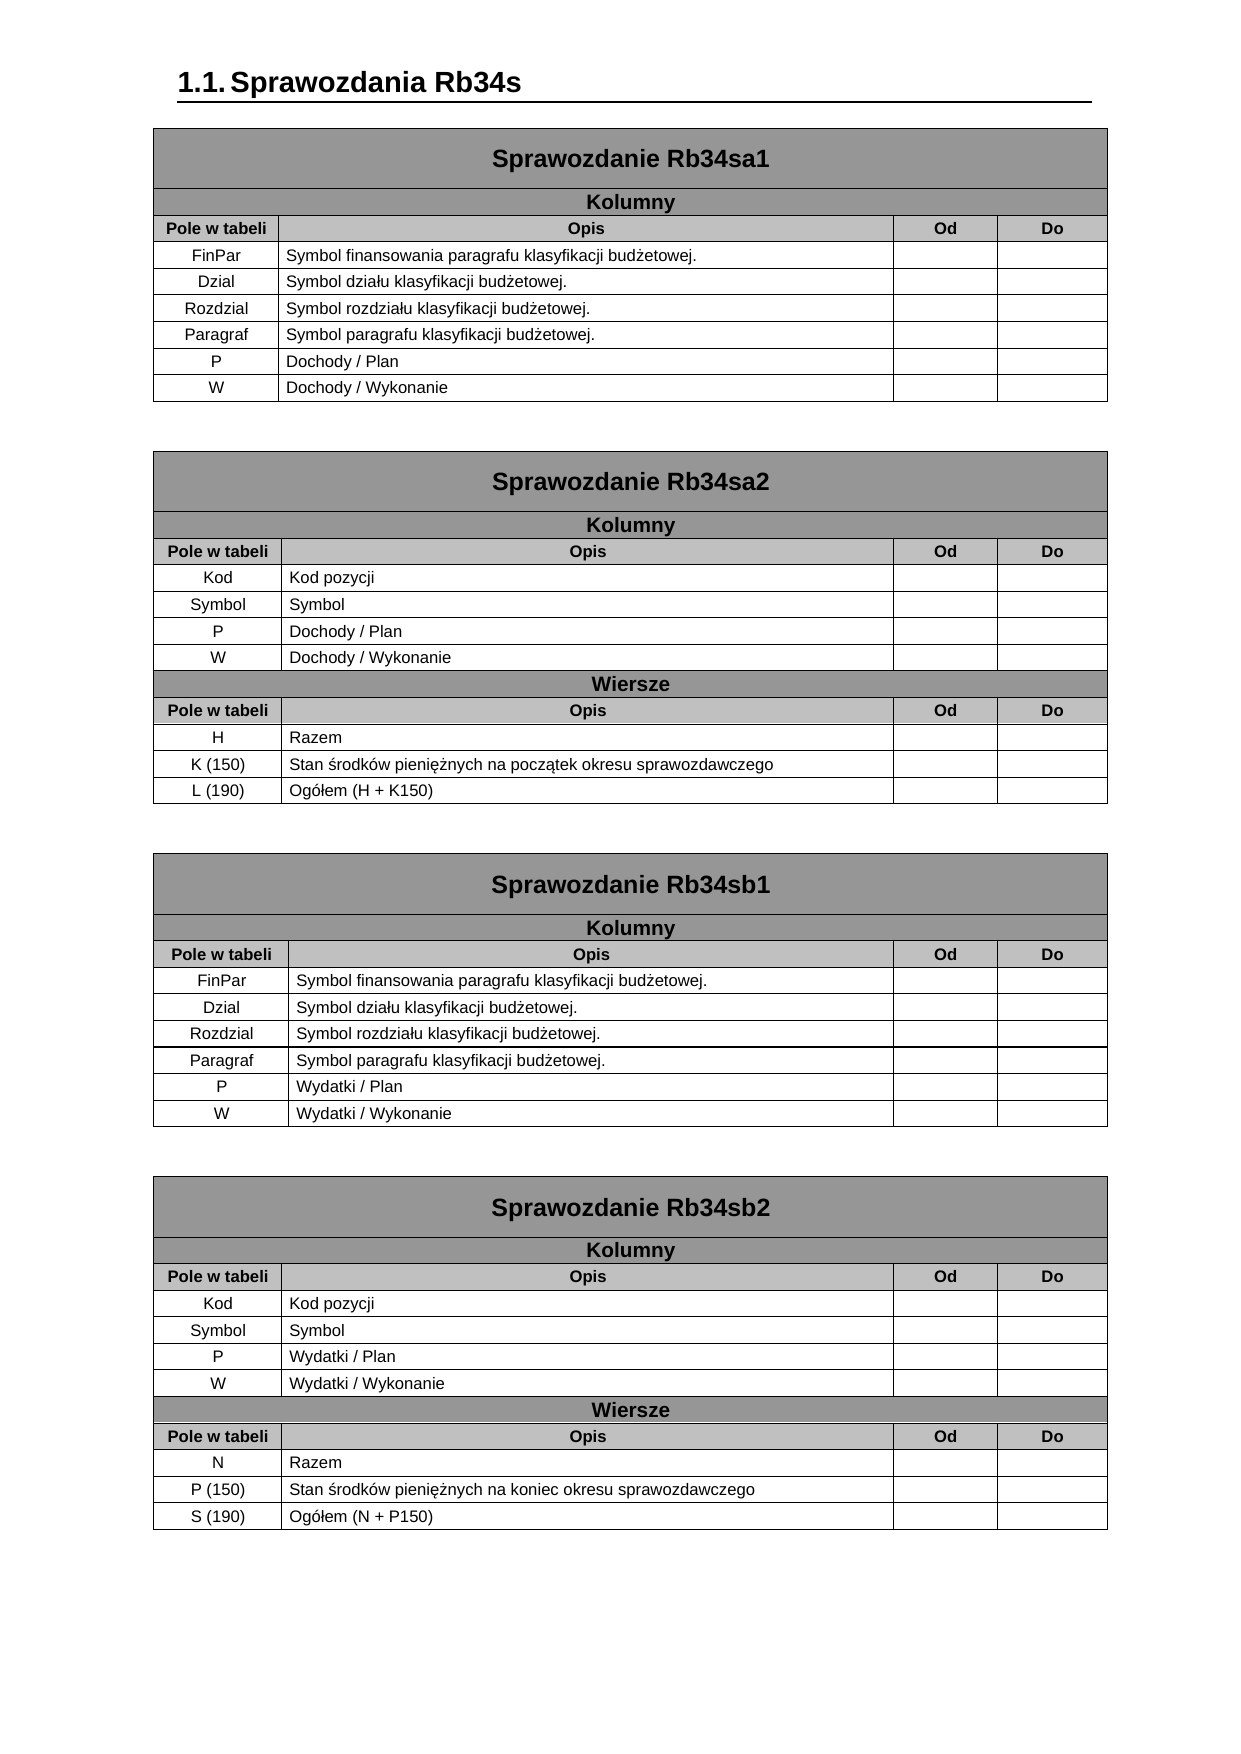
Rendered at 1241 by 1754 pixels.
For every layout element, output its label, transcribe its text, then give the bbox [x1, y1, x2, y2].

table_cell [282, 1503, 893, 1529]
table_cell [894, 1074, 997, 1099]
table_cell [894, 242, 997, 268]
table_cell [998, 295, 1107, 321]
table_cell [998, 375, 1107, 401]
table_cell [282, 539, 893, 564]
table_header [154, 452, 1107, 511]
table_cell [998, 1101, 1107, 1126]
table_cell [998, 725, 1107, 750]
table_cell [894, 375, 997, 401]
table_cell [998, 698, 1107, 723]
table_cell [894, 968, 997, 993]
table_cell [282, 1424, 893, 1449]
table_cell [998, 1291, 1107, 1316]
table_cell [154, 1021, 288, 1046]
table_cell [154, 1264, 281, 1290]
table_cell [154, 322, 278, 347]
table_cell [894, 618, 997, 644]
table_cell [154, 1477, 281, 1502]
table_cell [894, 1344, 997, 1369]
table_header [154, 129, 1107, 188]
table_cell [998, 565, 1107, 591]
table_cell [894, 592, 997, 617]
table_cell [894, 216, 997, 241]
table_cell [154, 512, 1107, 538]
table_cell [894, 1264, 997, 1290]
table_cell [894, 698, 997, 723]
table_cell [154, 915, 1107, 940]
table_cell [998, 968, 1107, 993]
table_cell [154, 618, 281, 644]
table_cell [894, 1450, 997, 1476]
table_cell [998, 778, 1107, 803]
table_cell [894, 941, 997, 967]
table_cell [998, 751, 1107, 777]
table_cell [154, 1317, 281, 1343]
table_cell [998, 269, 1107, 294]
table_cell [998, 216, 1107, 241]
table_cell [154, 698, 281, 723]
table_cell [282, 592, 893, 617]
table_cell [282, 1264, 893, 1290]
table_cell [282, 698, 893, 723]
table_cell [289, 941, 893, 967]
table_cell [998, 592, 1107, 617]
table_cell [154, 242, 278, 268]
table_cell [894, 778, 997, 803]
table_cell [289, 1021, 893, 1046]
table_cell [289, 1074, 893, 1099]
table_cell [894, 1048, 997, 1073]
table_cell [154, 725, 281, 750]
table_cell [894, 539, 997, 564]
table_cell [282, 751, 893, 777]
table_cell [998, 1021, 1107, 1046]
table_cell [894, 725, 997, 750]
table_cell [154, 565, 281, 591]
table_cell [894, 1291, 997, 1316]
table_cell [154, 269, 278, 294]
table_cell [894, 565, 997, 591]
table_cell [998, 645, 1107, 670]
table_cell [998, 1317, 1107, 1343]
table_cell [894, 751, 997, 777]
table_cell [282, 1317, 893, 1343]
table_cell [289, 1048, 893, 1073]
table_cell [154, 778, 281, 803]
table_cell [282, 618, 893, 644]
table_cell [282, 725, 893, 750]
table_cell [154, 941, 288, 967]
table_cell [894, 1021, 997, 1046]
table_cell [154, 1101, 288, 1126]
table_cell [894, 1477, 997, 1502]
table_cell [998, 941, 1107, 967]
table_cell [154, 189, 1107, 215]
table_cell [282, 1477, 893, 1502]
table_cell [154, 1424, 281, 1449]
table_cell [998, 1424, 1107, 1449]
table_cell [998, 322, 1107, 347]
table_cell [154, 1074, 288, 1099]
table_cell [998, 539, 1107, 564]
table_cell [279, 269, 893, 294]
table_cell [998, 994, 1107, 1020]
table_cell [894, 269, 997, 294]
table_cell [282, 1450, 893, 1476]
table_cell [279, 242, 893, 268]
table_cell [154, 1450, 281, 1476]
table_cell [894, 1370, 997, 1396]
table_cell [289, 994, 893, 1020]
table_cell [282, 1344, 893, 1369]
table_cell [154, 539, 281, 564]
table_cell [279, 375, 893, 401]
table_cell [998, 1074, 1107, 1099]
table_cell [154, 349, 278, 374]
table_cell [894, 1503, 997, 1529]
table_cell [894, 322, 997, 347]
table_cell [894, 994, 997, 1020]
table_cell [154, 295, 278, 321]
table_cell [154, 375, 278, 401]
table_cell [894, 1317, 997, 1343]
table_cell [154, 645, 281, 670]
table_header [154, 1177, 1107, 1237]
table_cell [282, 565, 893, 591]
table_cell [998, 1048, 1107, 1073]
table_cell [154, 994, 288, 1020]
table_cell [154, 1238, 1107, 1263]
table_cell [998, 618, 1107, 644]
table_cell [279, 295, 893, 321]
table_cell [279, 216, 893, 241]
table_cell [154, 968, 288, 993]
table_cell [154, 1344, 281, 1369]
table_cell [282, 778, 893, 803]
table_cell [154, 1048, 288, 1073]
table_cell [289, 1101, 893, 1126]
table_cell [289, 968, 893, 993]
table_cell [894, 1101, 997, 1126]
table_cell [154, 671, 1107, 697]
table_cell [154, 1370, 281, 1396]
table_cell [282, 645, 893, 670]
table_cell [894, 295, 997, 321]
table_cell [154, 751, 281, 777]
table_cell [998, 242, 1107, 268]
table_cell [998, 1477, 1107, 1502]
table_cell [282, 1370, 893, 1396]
subtitle Sprawozdania Rb34s [177, 65, 1092, 101]
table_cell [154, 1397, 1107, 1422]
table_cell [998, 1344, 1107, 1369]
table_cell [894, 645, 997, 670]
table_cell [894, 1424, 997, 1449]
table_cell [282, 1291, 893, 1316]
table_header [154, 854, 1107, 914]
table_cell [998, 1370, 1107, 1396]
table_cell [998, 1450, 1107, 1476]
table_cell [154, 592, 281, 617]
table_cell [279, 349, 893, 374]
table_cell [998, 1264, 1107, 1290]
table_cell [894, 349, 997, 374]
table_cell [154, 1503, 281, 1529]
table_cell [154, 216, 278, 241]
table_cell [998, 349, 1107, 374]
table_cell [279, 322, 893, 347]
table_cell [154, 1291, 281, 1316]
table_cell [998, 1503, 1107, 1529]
